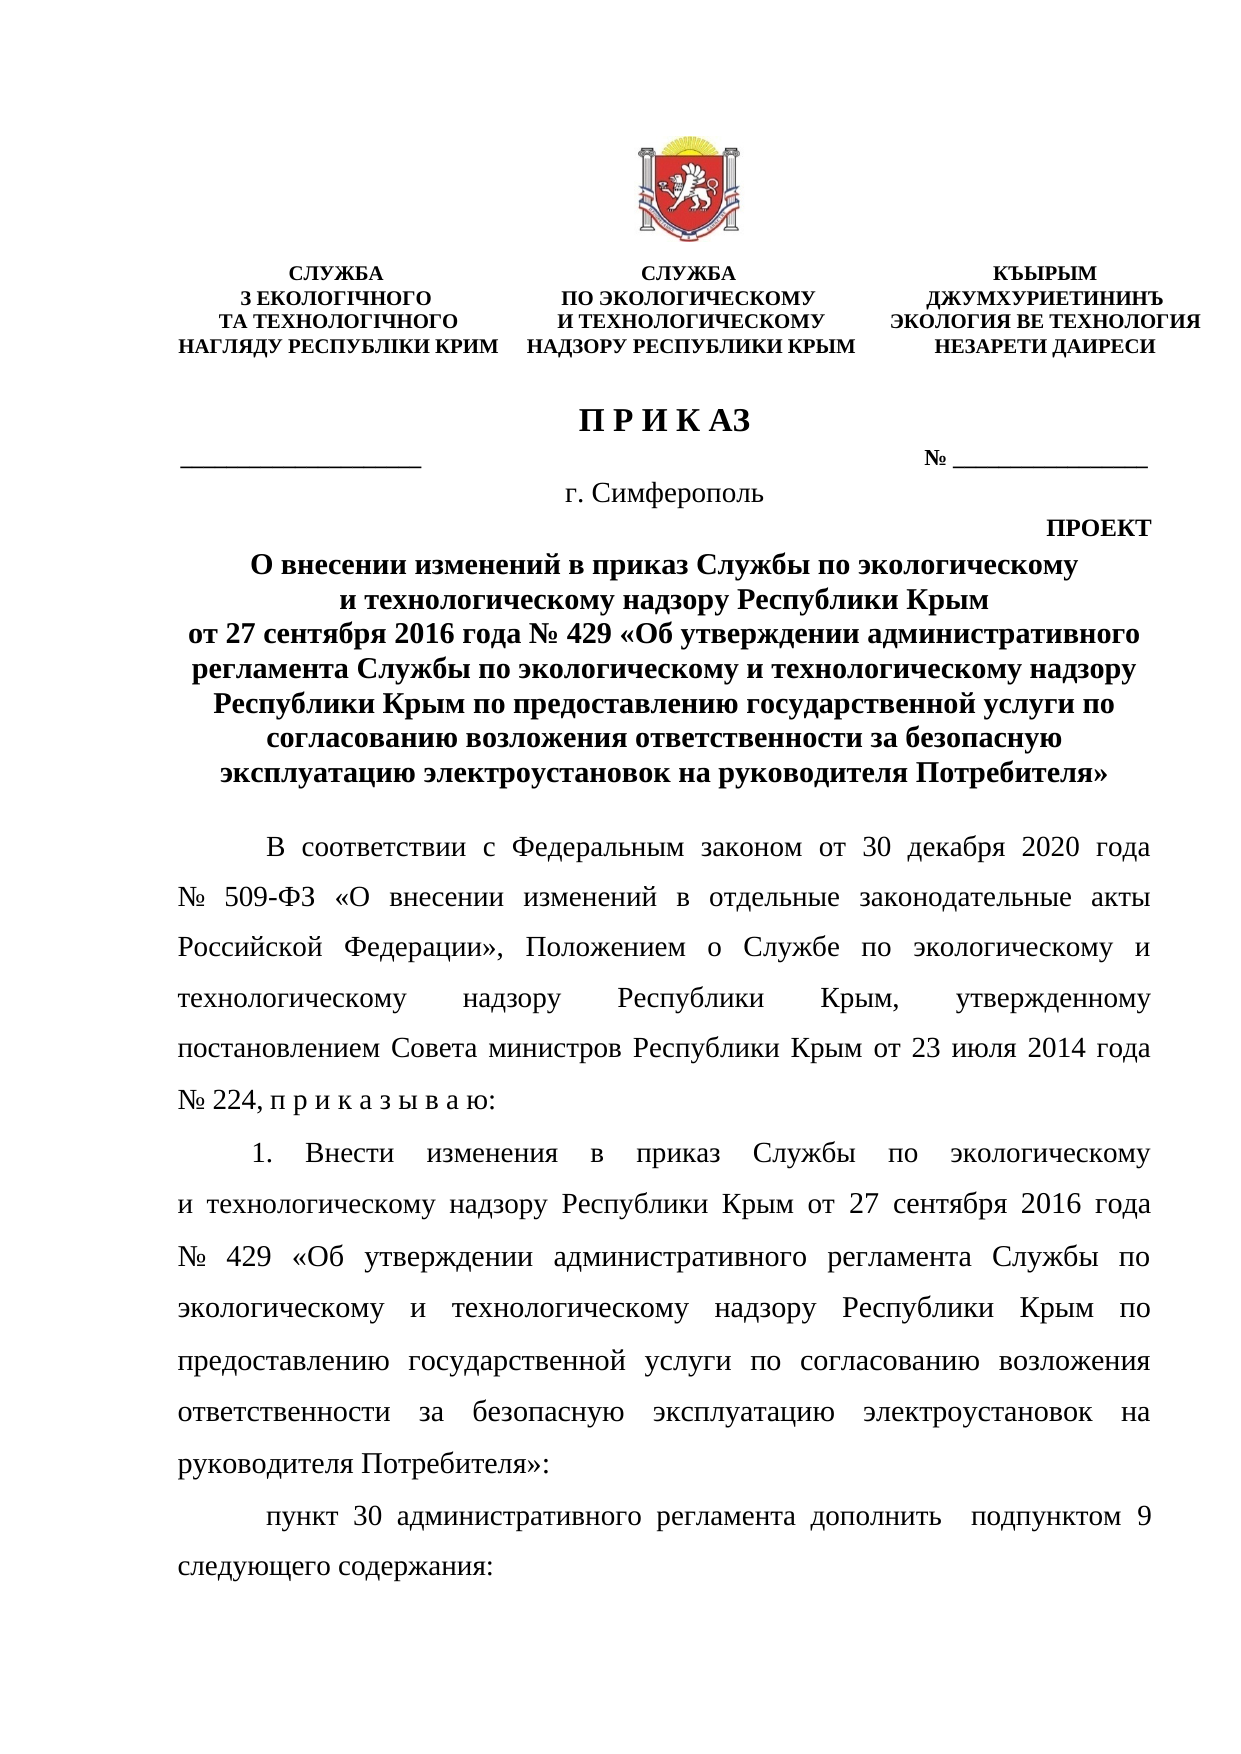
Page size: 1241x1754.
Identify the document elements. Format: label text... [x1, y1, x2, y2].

text от 27 сентября 2016 года № 429 «Об утверждении административного регламента Службы по экологическому и технологическому надзору Республики Крым по предоставлению государственной услуги по согласованию возложения ответственности за безопасную эксплуатацию электроустановок на руководителя Потребителя» [177, 616, 1152, 789]
table_header КЪЫРЫМ ДЖУМХУРИЕТИНИНЪ ЭКОЛОГИЯ ВЕ ТЕХНОЛОГИЯ НЕЗАРЕТИ ДАИРЕСИ [871, 261, 1219, 378]
text г. Симферополь [177, 475, 1152, 508]
text В соответствии с Федеральным законом от 30 декабря 2020 года № 509-ФЗ «О внесении изменений в отдельные законодательные акты Российской Федерации», Положением о Службе по экологическому и технологическому надзору Республики Крым, утвержденному постановлением Совета министров Республики Крым от 23 июля 2014 года № 224, п р и к а з ы в а ю: [177, 829, 1152, 1117]
text О внесении изменений в приказ Службы по экологическому [177, 546, 1152, 581]
picture [612, 136, 768, 242]
text пункт 30 административного регламента дополнить подпунктом 9 следующего содержания: [177, 1498, 1152, 1581]
text _____________________ № _________________ [177, 444, 1152, 471]
text П Р И К АЗ [177, 400, 1152, 439]
text ПРОЕКТ [177, 513, 1152, 542]
table_header СЛУЖБА ПО ЭКОЛОГИЧЕСКОМУ И ТЕХНОЛОГИЧЕСКОМУ НАДЗОРУ РЕСПУБЛИКИ КРЫМ [511, 261, 871, 378]
table_header СЛУЖБА З ЕКОЛОГІЧНОГО ТА ТЕХНОЛОГІЧНОГО НАГЛЯДУ РЕСПУБЛІКИ КРИМ [166, 261, 511, 378]
text и технологическому надзору Республики Крым [177, 581, 1152, 616]
text 1. Внести изменения в приказ Службы по экологическому и технологическому надзору Республики Крым от 27 сентября 2016 года № 429 «Об утверждении административного регламента Службы по экологическому и технологическому надзору Республики Крым по предоставлению государственной услуги по согласованию возложения ответственности за безопасную эксплуатацию электроустановок на руководителя Потребителя»: [177, 1135, 1152, 1480]
